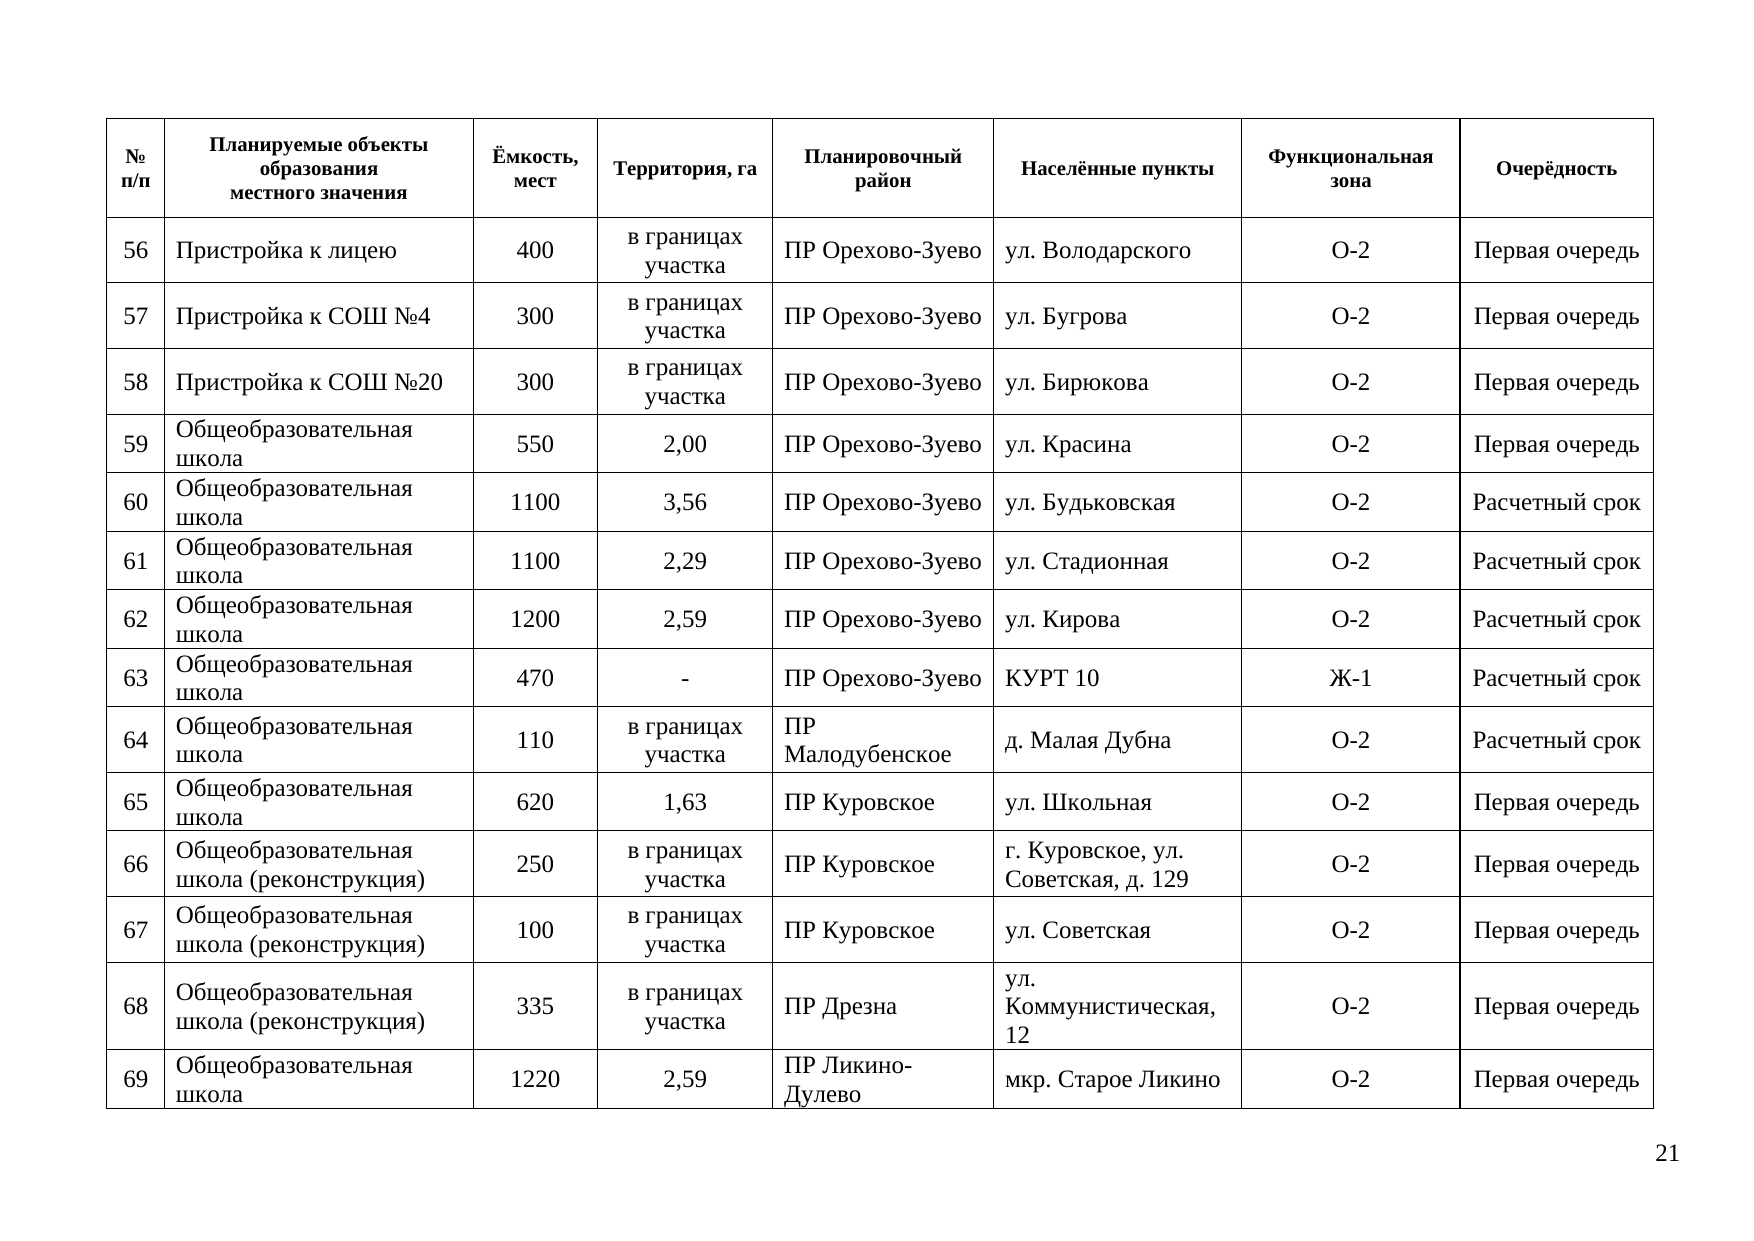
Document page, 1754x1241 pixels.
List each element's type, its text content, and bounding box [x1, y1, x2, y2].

table_cell ПР Куровское [773, 897, 993, 962]
table_cell ул. Бирюкова [994, 349, 1241, 413]
table_cell 2,29 [598, 532, 772, 589]
table_cell 110 [474, 707, 597, 772]
table_cell Общеобразовательная школа [165, 415, 473, 472]
table_cell ПР Орехово-Зуево [773, 473, 993, 531]
table_cell ул. Красина [994, 415, 1241, 472]
table_header Планируемые объекты образования местного значения [165, 119, 473, 217]
table_cell Общеобразовательная школа [165, 707, 473, 772]
table_cell ПР Куровское [773, 773, 993, 830]
table_cell ул. Бугрова [994, 283, 1241, 348]
table_cell 56 [107, 218, 164, 282]
table_cell О-2 [1242, 831, 1459, 896]
table_cell О-2 [1242, 1050, 1459, 1107]
table_cell Расчетный срок [1461, 473, 1653, 531]
table_cell О-2 [1242, 590, 1459, 648]
table_cell ул. Будьковская [994, 473, 1241, 531]
table_cell 470 [474, 649, 597, 706]
table_cell ул. Школьная [994, 773, 1241, 830]
table_cell в границах участка [598, 963, 772, 1049]
table_cell Первая очередь [1461, 963, 1653, 1049]
table_cell Ж-1 [1242, 649, 1459, 706]
table_cell в границах участка [598, 831, 772, 896]
table_cell Общеобразовательная школа (реконструкция) [165, 963, 473, 1049]
table_cell 61 [107, 532, 164, 589]
table_cell ПР Куровское [773, 831, 993, 896]
table_cell ПР Орехово-Зуево [773, 283, 993, 348]
table_cell в границах участка [598, 218, 772, 282]
table_cell Первая очередь [1461, 218, 1653, 282]
table_cell 69 [107, 1050, 164, 1107]
table_cell 57 [107, 283, 164, 348]
table_cell ПР Орехово-Зуево [773, 415, 993, 472]
table_cell ПР Орехово-Зуево [773, 349, 993, 413]
table_cell 1100 [474, 473, 597, 531]
table_cell Общеобразовательная школа [165, 773, 473, 830]
table_cell 2,59 [598, 1050, 772, 1107]
table_cell 64 [107, 707, 164, 772]
table_cell Первая очередь [1461, 831, 1653, 896]
table_header Населённые пункты [994, 119, 1241, 217]
table_cell мкр. Старое Ликино [994, 1050, 1241, 1107]
table_cell 63 [107, 649, 164, 706]
table_cell О-2 [1242, 707, 1459, 772]
table_cell ул. Володарского [994, 218, 1241, 282]
table_cell 300 [474, 349, 597, 413]
table_cell О-2 [1242, 473, 1459, 531]
table_cell Расчетный срок [1461, 532, 1653, 589]
table_cell Первая очередь [1461, 415, 1653, 472]
table_cell О-2 [1242, 963, 1459, 1049]
table_cell 65 [107, 773, 164, 830]
table_cell ПР Орехово-Зуево [773, 218, 993, 282]
table_cell 62 [107, 590, 164, 648]
table_cell Общеобразовательная школа [165, 473, 473, 531]
table_cell О-2 [1242, 218, 1459, 282]
table_cell Первая очередь [1461, 1050, 1653, 1107]
table_cell 620 [474, 773, 597, 830]
table_cell 1200 [474, 590, 597, 648]
table_cell 2,00 [598, 415, 772, 472]
table_cell ул. Коммунистическая, 12 [994, 963, 1241, 1049]
table_cell 100 [474, 897, 597, 962]
table_cell Общеобразовательная школа [165, 1050, 473, 1107]
table_cell 2,59 [598, 590, 772, 648]
table_cell Общеобразовательная школа (реконструкция) [165, 831, 473, 896]
table_cell Общеобразовательная школа [165, 590, 473, 648]
table_cell О-2 [1242, 349, 1459, 413]
table_cell 335 [474, 963, 597, 1049]
table_cell Общеобразовательная школа [165, 649, 473, 706]
table_cell Расчетный срок [1461, 707, 1653, 772]
table_cell Расчетный срок [1461, 590, 1653, 648]
table_header № п/п [107, 119, 164, 217]
table_cell О-2 [1242, 773, 1459, 830]
table_cell 250 [474, 831, 597, 896]
table_cell - [598, 649, 772, 706]
table_cell ПР Орехово-Зуево [773, 590, 993, 648]
table_cell О-2 [1242, 283, 1459, 348]
table_header Территория, га [598, 119, 772, 217]
table_cell в границах участка [598, 349, 772, 413]
table_cell Первая очередь [1461, 897, 1653, 962]
table_cell О-2 [1242, 415, 1459, 472]
table_cell Пристройка к СОШ №20 [165, 349, 473, 413]
table_header Ёмкость, мест [474, 119, 597, 217]
table_cell Пристройка к СОШ №4 [165, 283, 473, 348]
table_cell ПР Орехово-Зуево [773, 532, 993, 589]
table_header Планировочный район [773, 119, 993, 217]
table_cell Расчетный срок [1461, 649, 1653, 706]
table_cell ул. Кирова [994, 590, 1241, 648]
table_cell Первая очередь [1461, 283, 1653, 348]
table_header Функциональная зона [1242, 119, 1459, 217]
table_cell Пристройка к лицею [165, 218, 473, 282]
table_cell 1100 [474, 532, 597, 589]
table_cell д. Малая Дубна [994, 707, 1241, 772]
table_cell Общеобразовательная школа [165, 532, 473, 589]
table_cell О-2 [1242, 532, 1459, 589]
table_cell 58 [107, 349, 164, 413]
table_cell г. Куровское, ул. Советская, д. 129 [994, 831, 1241, 896]
table_cell ул. Стадионная [994, 532, 1241, 589]
table_cell 1,63 [598, 773, 772, 830]
table_cell в границах участка [598, 897, 772, 962]
table_cell ПР Орехово-Зуево [773, 649, 993, 706]
table_cell ул. Советская [994, 897, 1241, 962]
table_cell Первая очередь [1461, 773, 1653, 830]
table_cell 68 [107, 963, 164, 1049]
table_cell Общеобразовательная школа (реконструкция) [165, 897, 473, 962]
table_cell 300 [474, 283, 597, 348]
table_cell КУРТ 10 [994, 649, 1241, 706]
table_cell Первая очередь [1461, 349, 1653, 413]
table_cell 59 [107, 415, 164, 472]
table_cell 60 [107, 473, 164, 531]
table_cell ПР Дрезна [773, 963, 993, 1049]
table_cell 1220 [474, 1050, 597, 1107]
table_cell ПР Ликино-Дулево [773, 1050, 993, 1107]
table_cell 67 [107, 897, 164, 962]
table_cell в границах участка [598, 707, 772, 772]
table_cell 400 [474, 218, 597, 282]
table_cell 3,56 [598, 473, 772, 531]
table_cell 550 [474, 415, 597, 472]
table_cell О-2 [1242, 897, 1459, 962]
table_cell в границах участка [598, 283, 772, 348]
table_cell 66 [107, 831, 164, 896]
table_cell ПР Малодубенское [773, 707, 993, 772]
table_header Очерёдность [1461, 119, 1653, 217]
